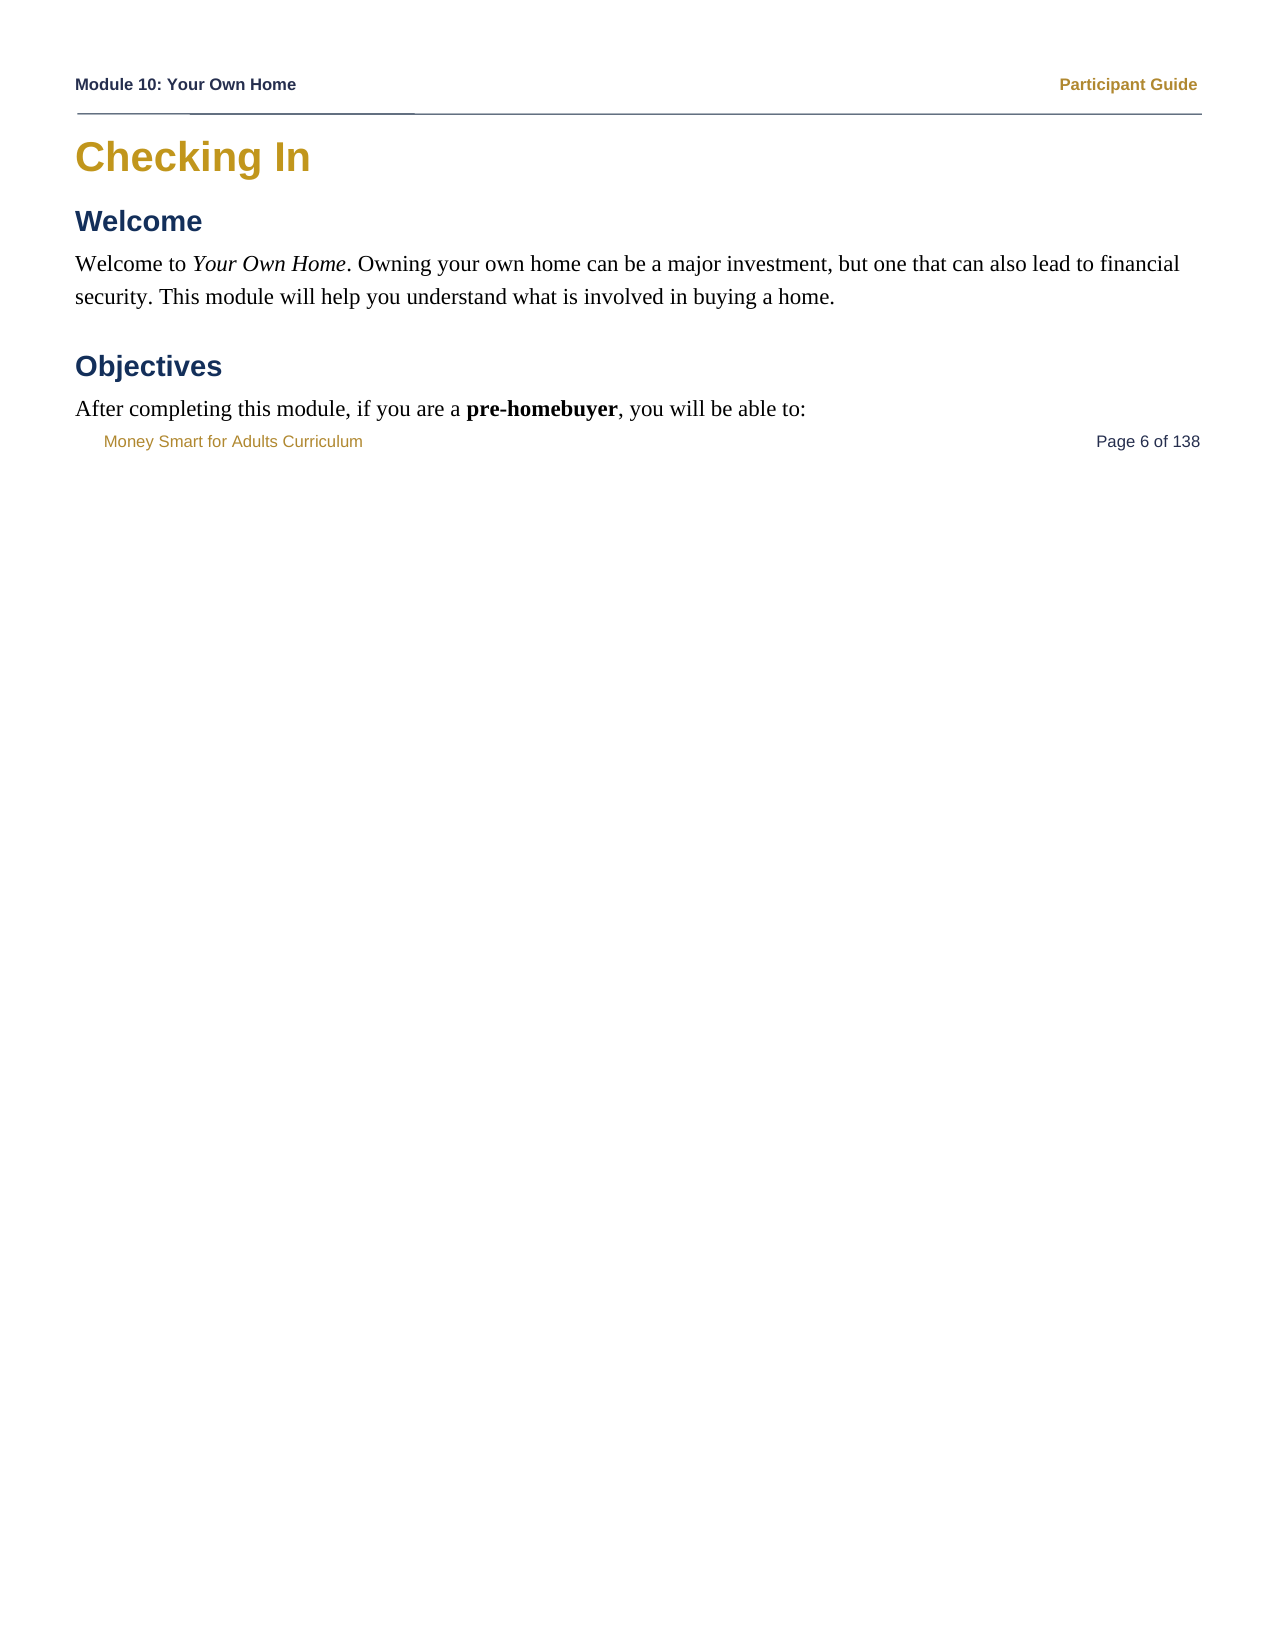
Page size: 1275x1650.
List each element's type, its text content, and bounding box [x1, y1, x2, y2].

picture [75, 0, 1201, 257]
subtitle Welcome [75, 204, 1200, 237]
subtitle Objectives [75, 348, 1200, 382]
text Welcome to Your Own Home. Owning your own home can be a major investment, but one that can also lead to financial security. This module will help you understand what is involved in buying a home. [75, 250, 1200, 309]
text Checking In [75, 132, 1200, 180]
text After completing this module, if you are a pre-homebuyer, you will be able to: [75, 394, 1200, 421]
